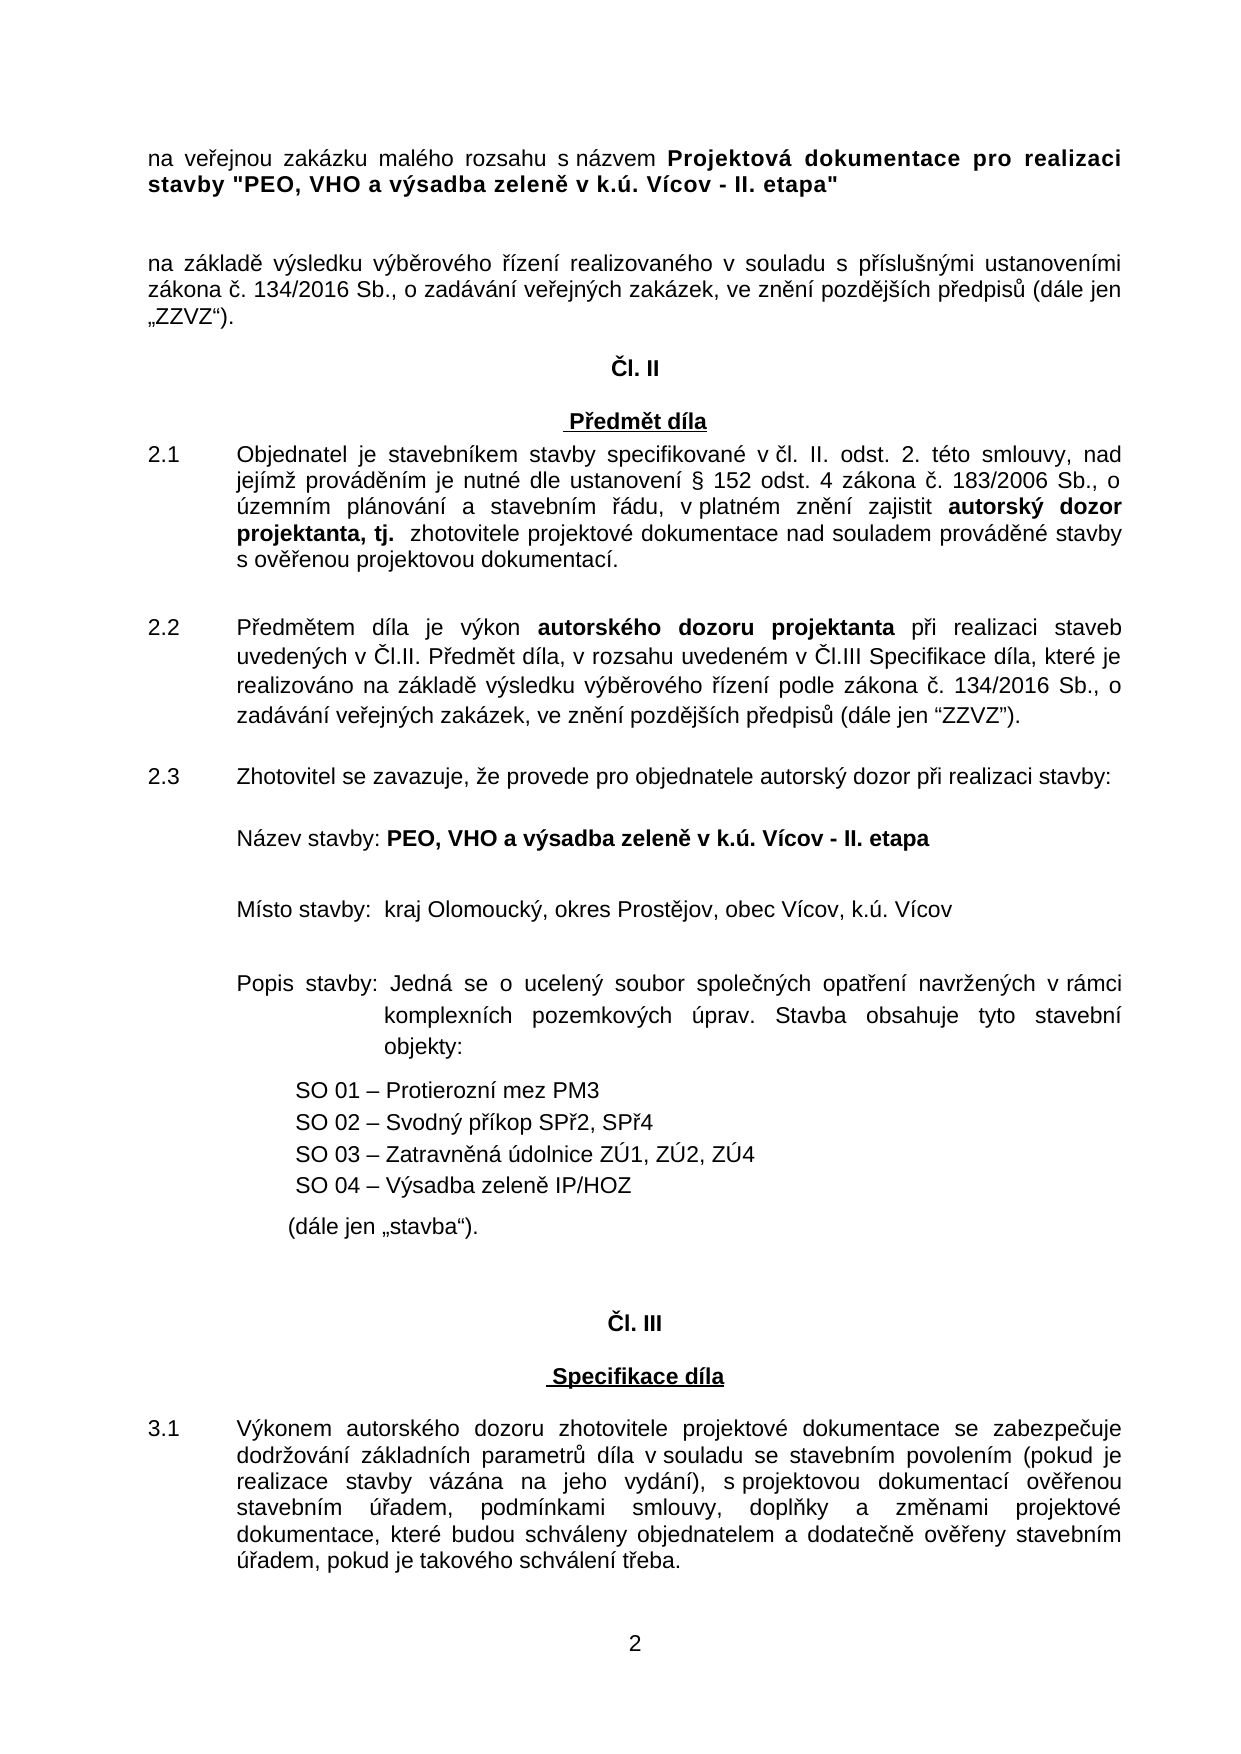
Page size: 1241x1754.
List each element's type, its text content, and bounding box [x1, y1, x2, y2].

text Specifikace díla [148, 1363, 1122, 1389]
list Zhotovitel se zavazuje, že provede pro objednatele autorský dozor při realizaci stavby: [148, 761, 1122, 790]
text SO 03 – Zatravněná údolnice ZÚ1, ZÚ2, ZÚ4 [222, 1141, 1122, 1167]
text na veřejnou zakázku malého rozsahu s názvem Projektová dokumentace pro realizaci stavby "PEO, VHO a výsadba zeleně v k.ú. Vícov - II. etapa" [148, 144, 1122, 197]
list Objednatel je stavebníkem stavby specifikované v čl. II. odst. 2. této smlouvy, nad jejímž prováděním je nutné dle ustanovení § 152 odst. 4 zákona č. 183/2006 Sb., o územním plánování a stavebním řádu, v platném znění zajistit autorský dozor projektanta, tj. zhotovitele projektové dokumentace nad souladem prováděné stavby s ověřenou projektovou dokumentací. [148, 441, 1122, 572]
text Čl. II [148, 355, 1122, 382]
text Čl. III [148, 1310, 1122, 1336]
text (dále jen „stavba“). [148, 1210, 1122, 1239]
text Předmět díla [148, 408, 1122, 434]
text SO 01 – Protierozní mez PM3 [222, 1077, 1122, 1104]
list Výkonem autorského dozoru zhotovitele projektové dokumentace se zabezpečuje dodržování základních parametrů díla v souladu se stavebním povolením (pokud je realizace stavby vázána na jeho vydání), s projektovou dokumentací ověřenou stavebním úřadem, podmínkami smlouvy, doplňky a změnami projektové dokumentace, které budou schváleny objednatelem a dodatečně ověřeny stavebním úřadem, pokud je takového schválení třeba. [148, 1415, 1122, 1573]
list Popis stavby: Jedná se o ucelený soubor společných opatření navržených v rámci komplexních pozemkových úprav. Stavba obsahuje tyto stavební objekty: [236, 970, 1122, 1060]
text SO 02 – Svodný příkop SPř2, SPř4 [222, 1109, 1122, 1135]
text na základě výsledku výběrového řízení realizovaného v souladu s příslušnými ustanoveními zákona č. 134/2016 Sb., o zadávání veřejných zakázek, ve znění pozdějších předpisů (dále jen „ZZVZ“). [148, 250, 1122, 329]
text Název stavby: PEO, VHO a výsadba zeleně v k.ú. Vícov - II. etapa [236, 822, 1122, 851]
text Místo stavby: kraj Olomoucký, okres Prostějov, obec Vícov, k.ú. Vícov [192, 893, 1122, 922]
list Předmětem díla je výkon autorského dozoru projektanta při realizaci staveb uvedených v Čl.II. Předmět díla, v rozsahu uvedeném v Čl.III Specifikace díla, které je realizováno na základě výsledku výběrového řízení podle zákona č. 134/2016 Sb., o zadávání veřejných zakázek, ve znění pozdějších předpisů (dále jen “ZZVZ”). [148, 611, 1122, 728]
text SO 04 – Výsadba zeleně IP/HOZ [222, 1172, 1122, 1198]
